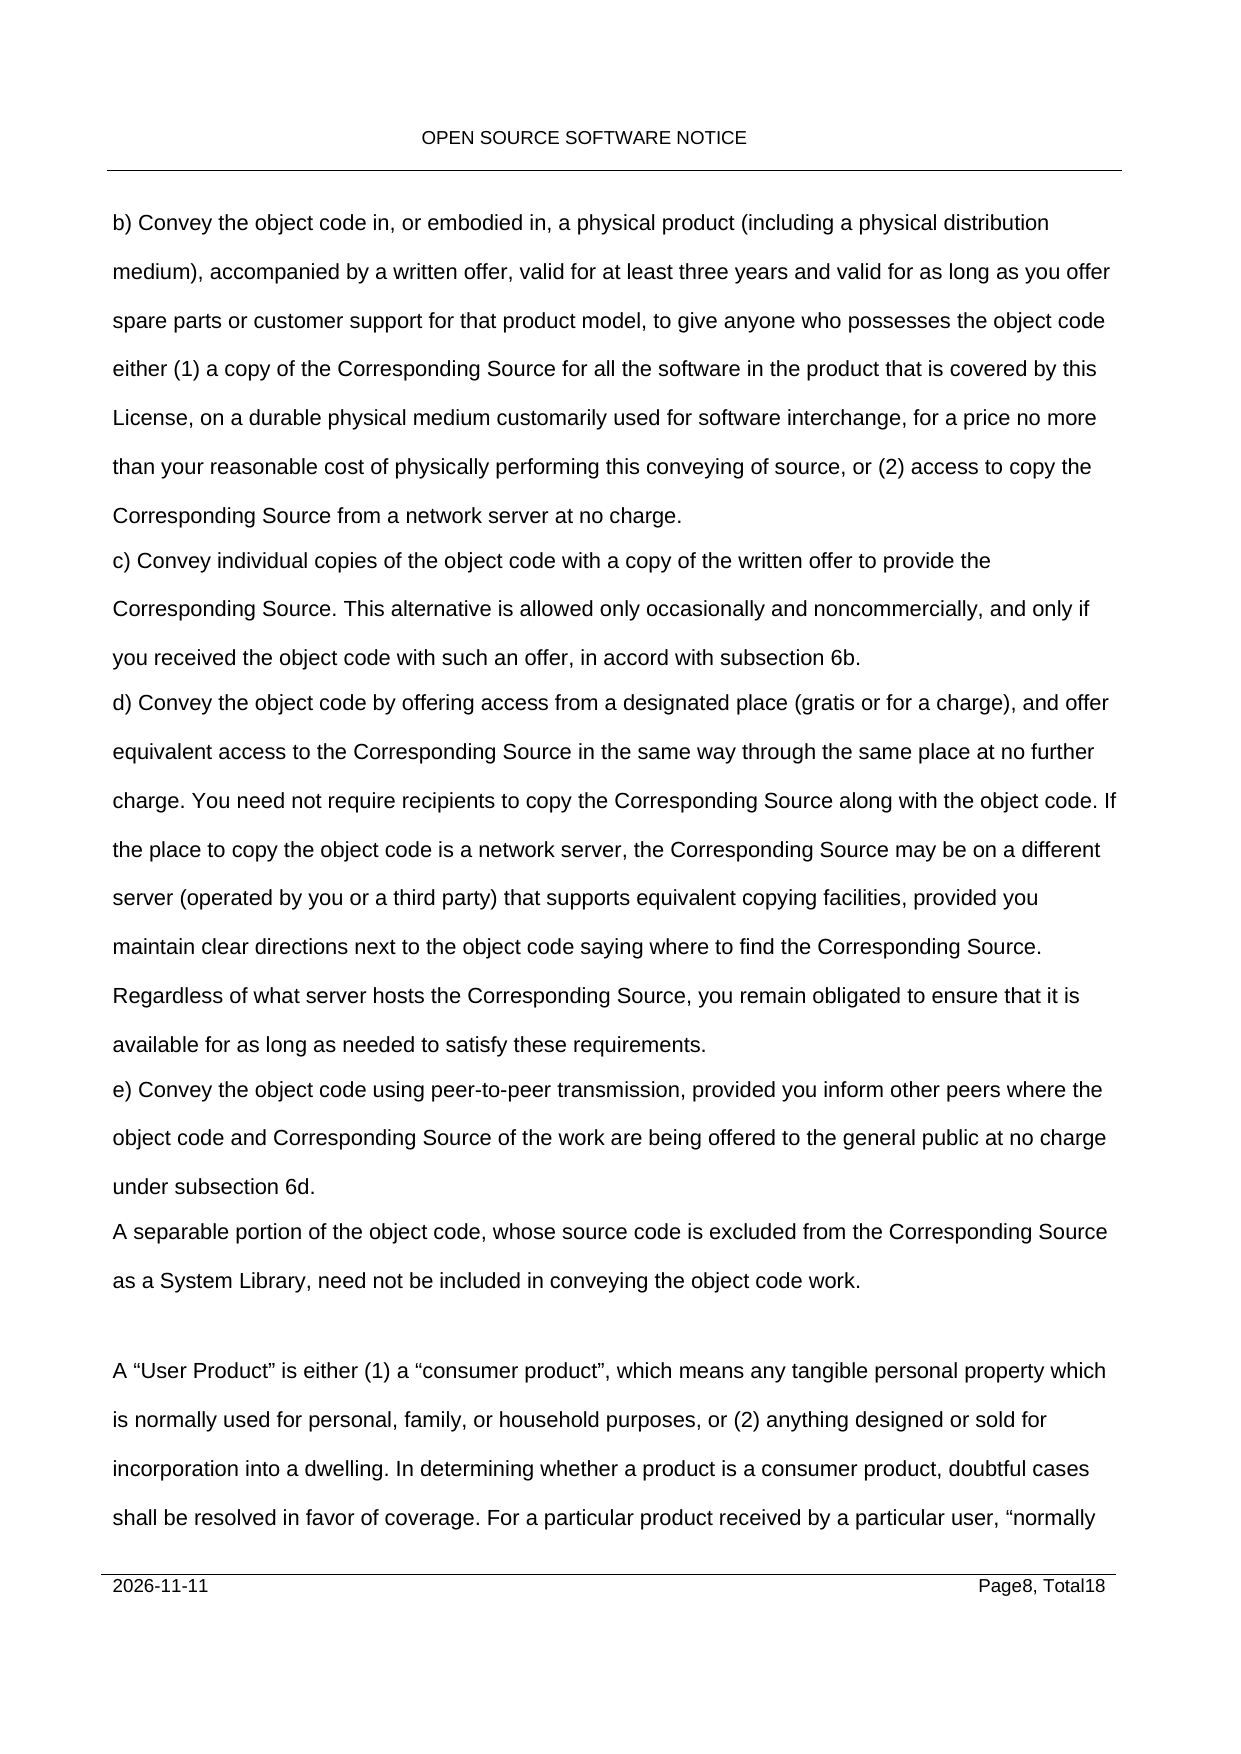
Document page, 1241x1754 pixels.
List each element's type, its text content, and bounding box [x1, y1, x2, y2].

text b) Convey the object code in, or embodied in, a physical product (including a physical distribution medium), accompanied by a written offer, valid for at least three years and valid for as long as you offer spare parts or customer support for that product model, to give anyone who possesses the object code either (1) a copy of the Corresponding Source for all the software in the product that is covered by this License, on a durable physical medium customarily used for software interchange, for a price no more than your reasonable cost of physically performing this conveying of source, or (2) access to copy the Corresponding Source from a network server at no charge. [112, 206, 1128, 531]
text d) Convey the object code by offering access from a designated place (gratis or for a charge), and offer equivalent access to the Corresponding Source in the same way through the same place at no further charge. You need not require recipients to copy the Corresponding Source along with the object code. If the place to copy the object code is a network server, the Corresponding Source may be on a different server (operated by you or a third party) that supports equivalent copying facilities, provided you maintain clear directions next to the object code saying where to find the Corresponding Source. Regardless of what server hosts the Corresponding Source, you remain obligated to ensure that it is available for as long as needed to satisfy these requirements. [112, 687, 1128, 1060]
text A separable portion of the object code, whose source code is excluded from the Corresponding Source as a System Library, need not be included in conveying the object code work. [112, 1216, 1128, 1297]
text e) Convey the object code using peer-to-peer transmission, provided you inform other peers where the object code and Corresponding Source of the work are being offered to the general public at no charge under subsection 6d. [112, 1073, 1128, 1203]
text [112, 1354, 1128, 1533]
text c) Convey individual copies of the object code with a copy of the written offer to provide the Corresponding Source. This alternative is allowed only occasionally and noncommercially, and only if you received the object code with such an offer, in accord with subsection 6b. [112, 544, 1128, 674]
